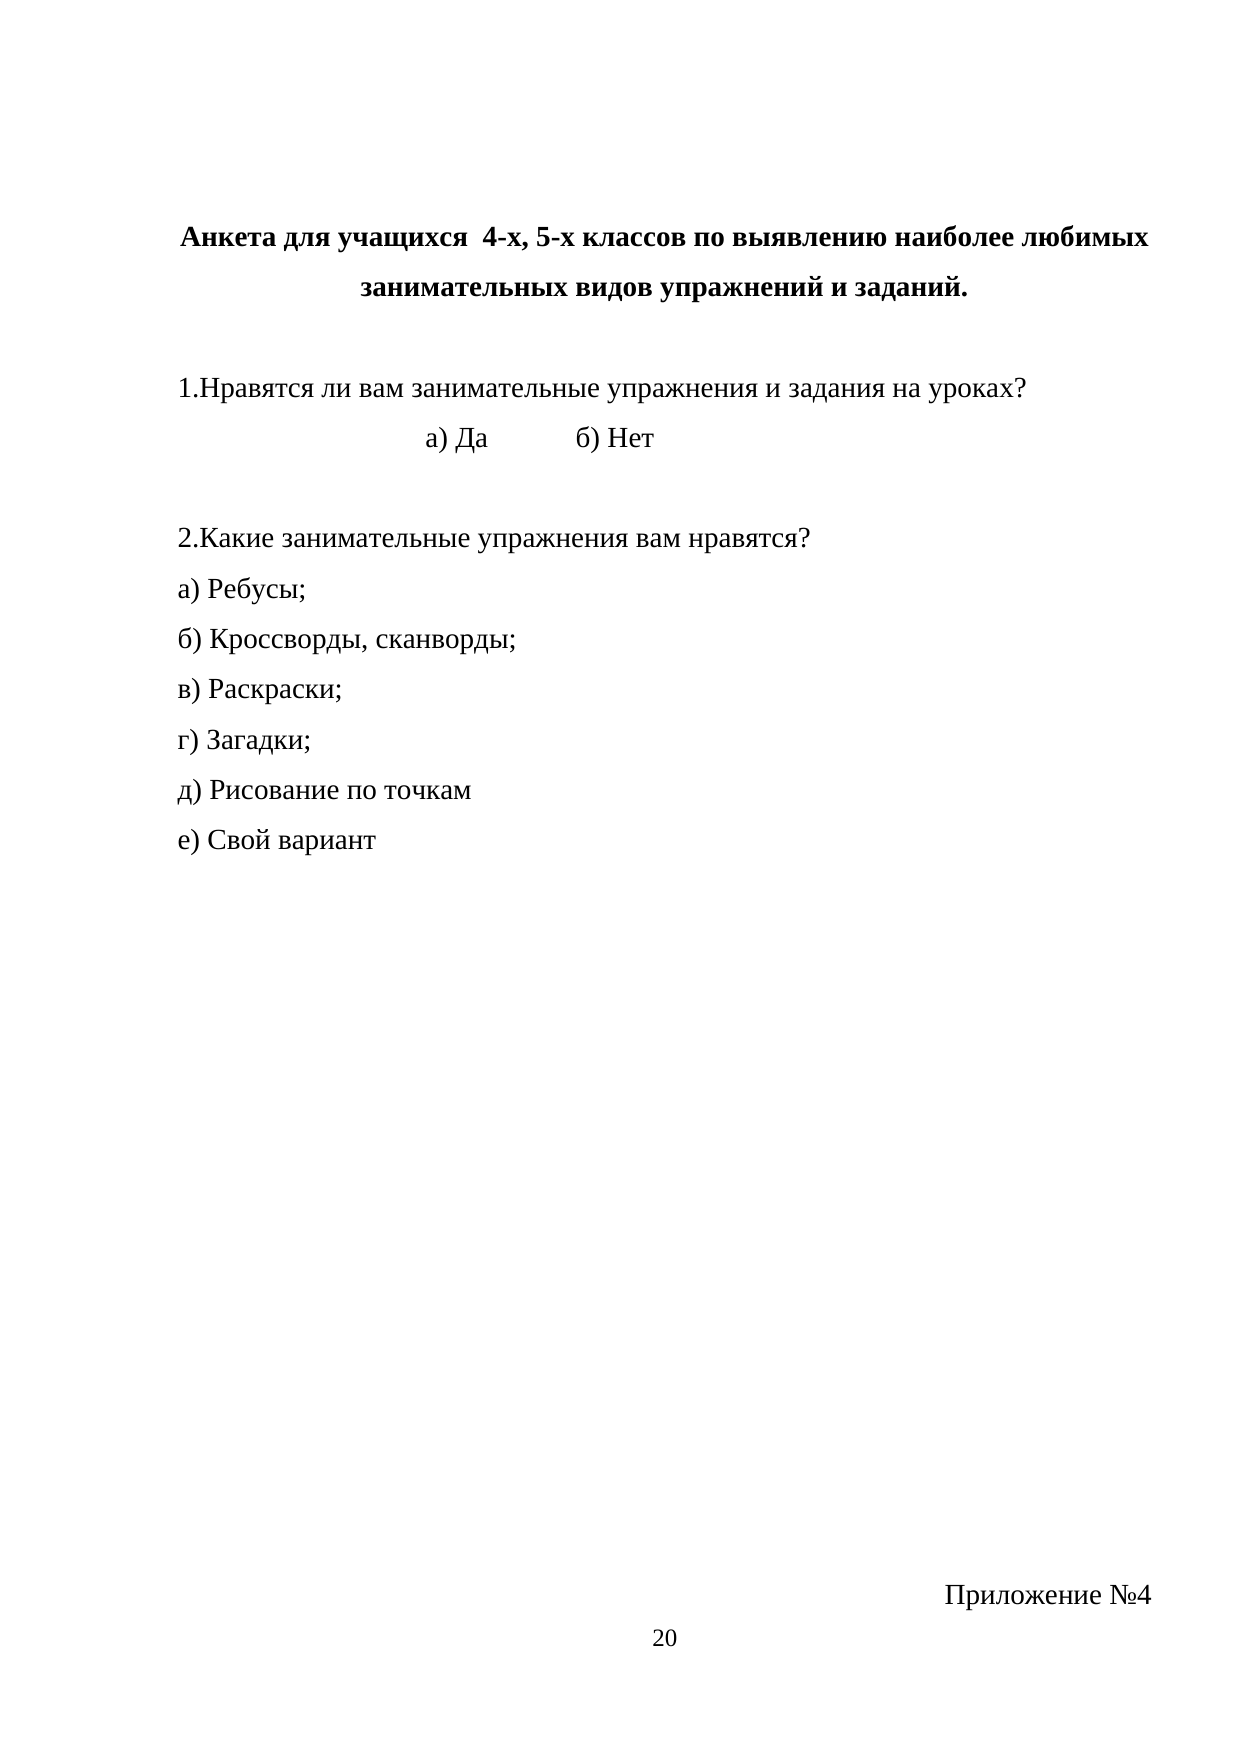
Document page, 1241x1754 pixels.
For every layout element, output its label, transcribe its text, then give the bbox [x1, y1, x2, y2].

text д) Рисование по точкам [177, 772, 1152, 806]
text е) Свой вариант [177, 822, 1152, 856]
text в) Раскраски; [177, 672, 1152, 705]
text б) Кроссворды, сканворды; [177, 621, 1152, 655]
text Приложение №4 [177, 1577, 1152, 1611]
text а) Ребусы; [177, 571, 1152, 604]
text г) Загадки; [177, 722, 1152, 755]
text 1.Нравятся ли вам занимательные упражнения и задания на уроках? [177, 370, 1152, 403]
text Анкета для учащихся 4-х, 5-х классов по выявлению наиболее любимых занимательных видов упражнений и заданий. [177, 219, 1152, 303]
text 2.Какие занимательные упражнения вам нравятся? [177, 521, 1152, 554]
text а) Да б) Нет [177, 420, 1152, 453]
